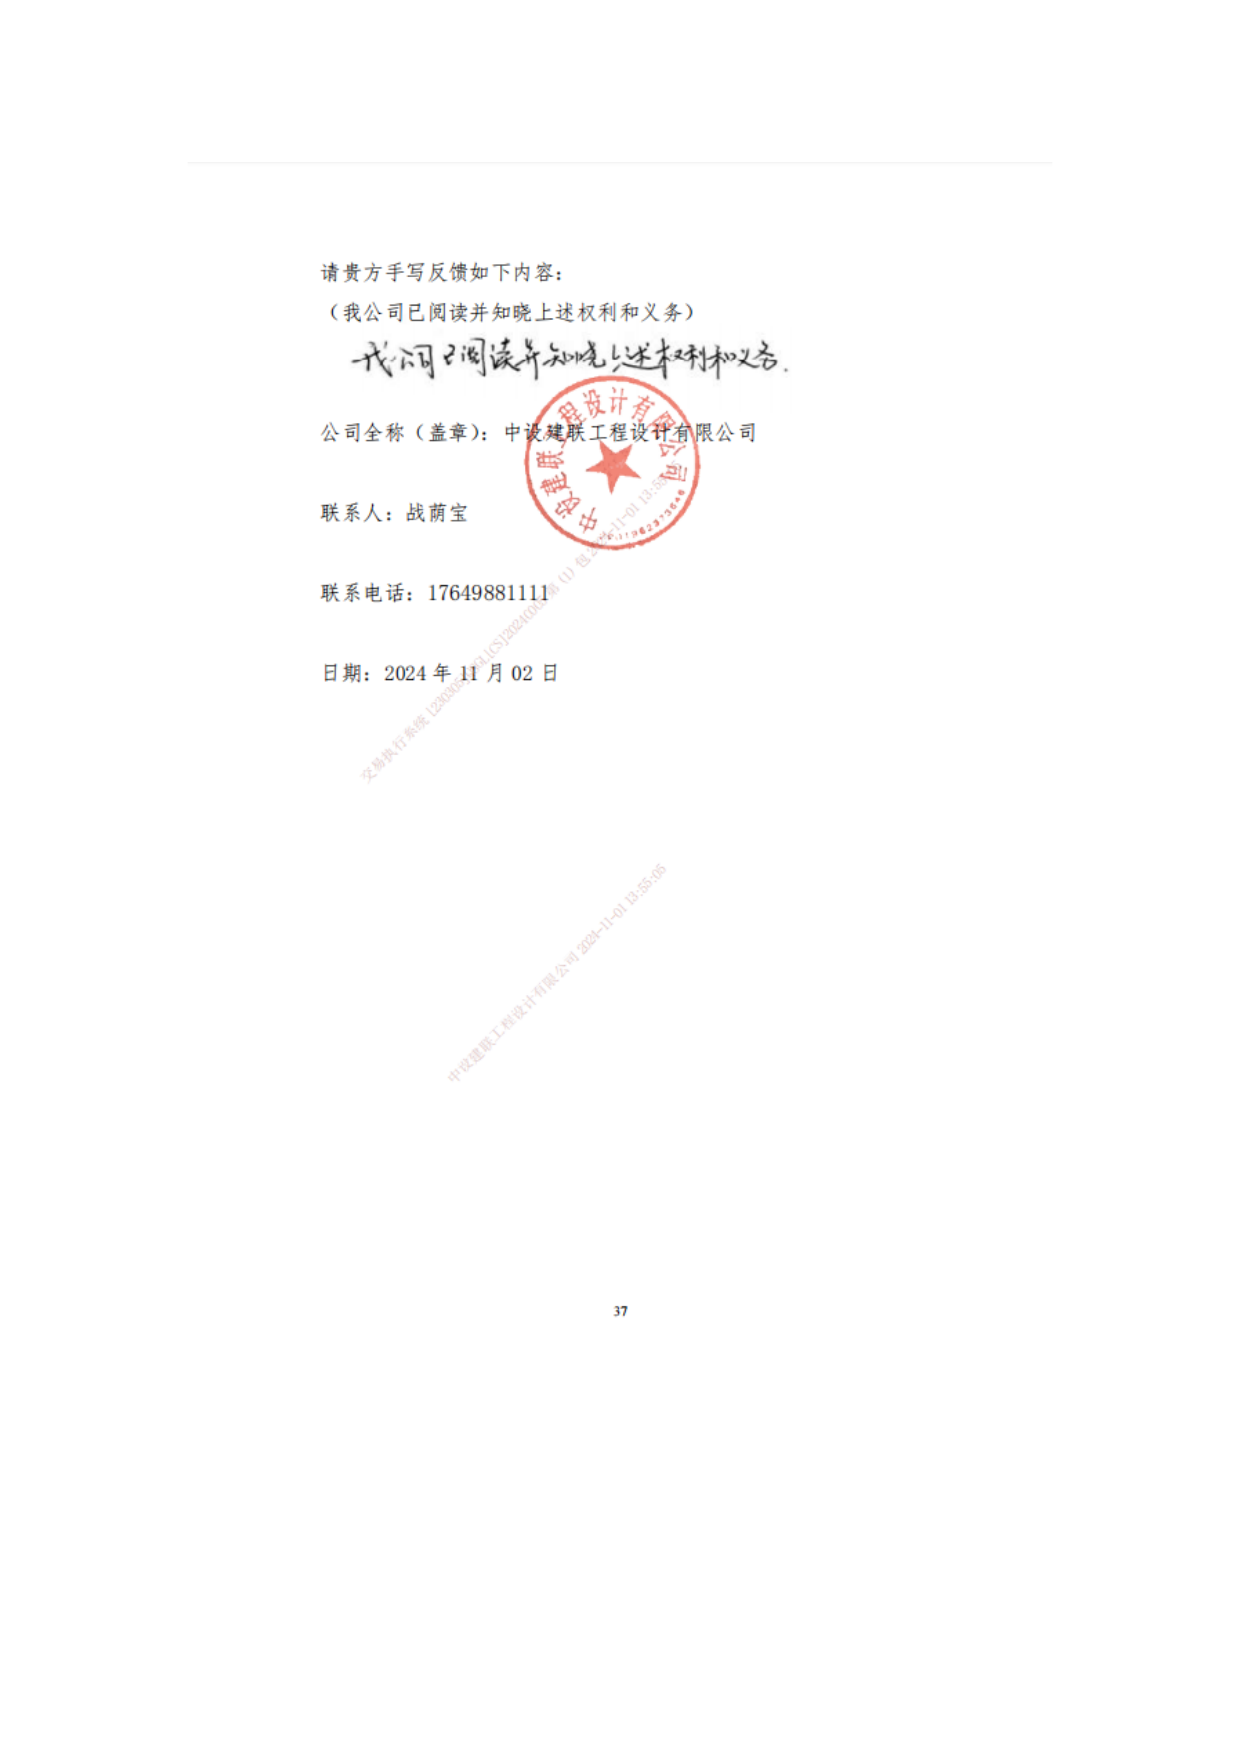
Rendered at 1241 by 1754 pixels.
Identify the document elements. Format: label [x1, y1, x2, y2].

picture [187, 162, 1053, 1356]
